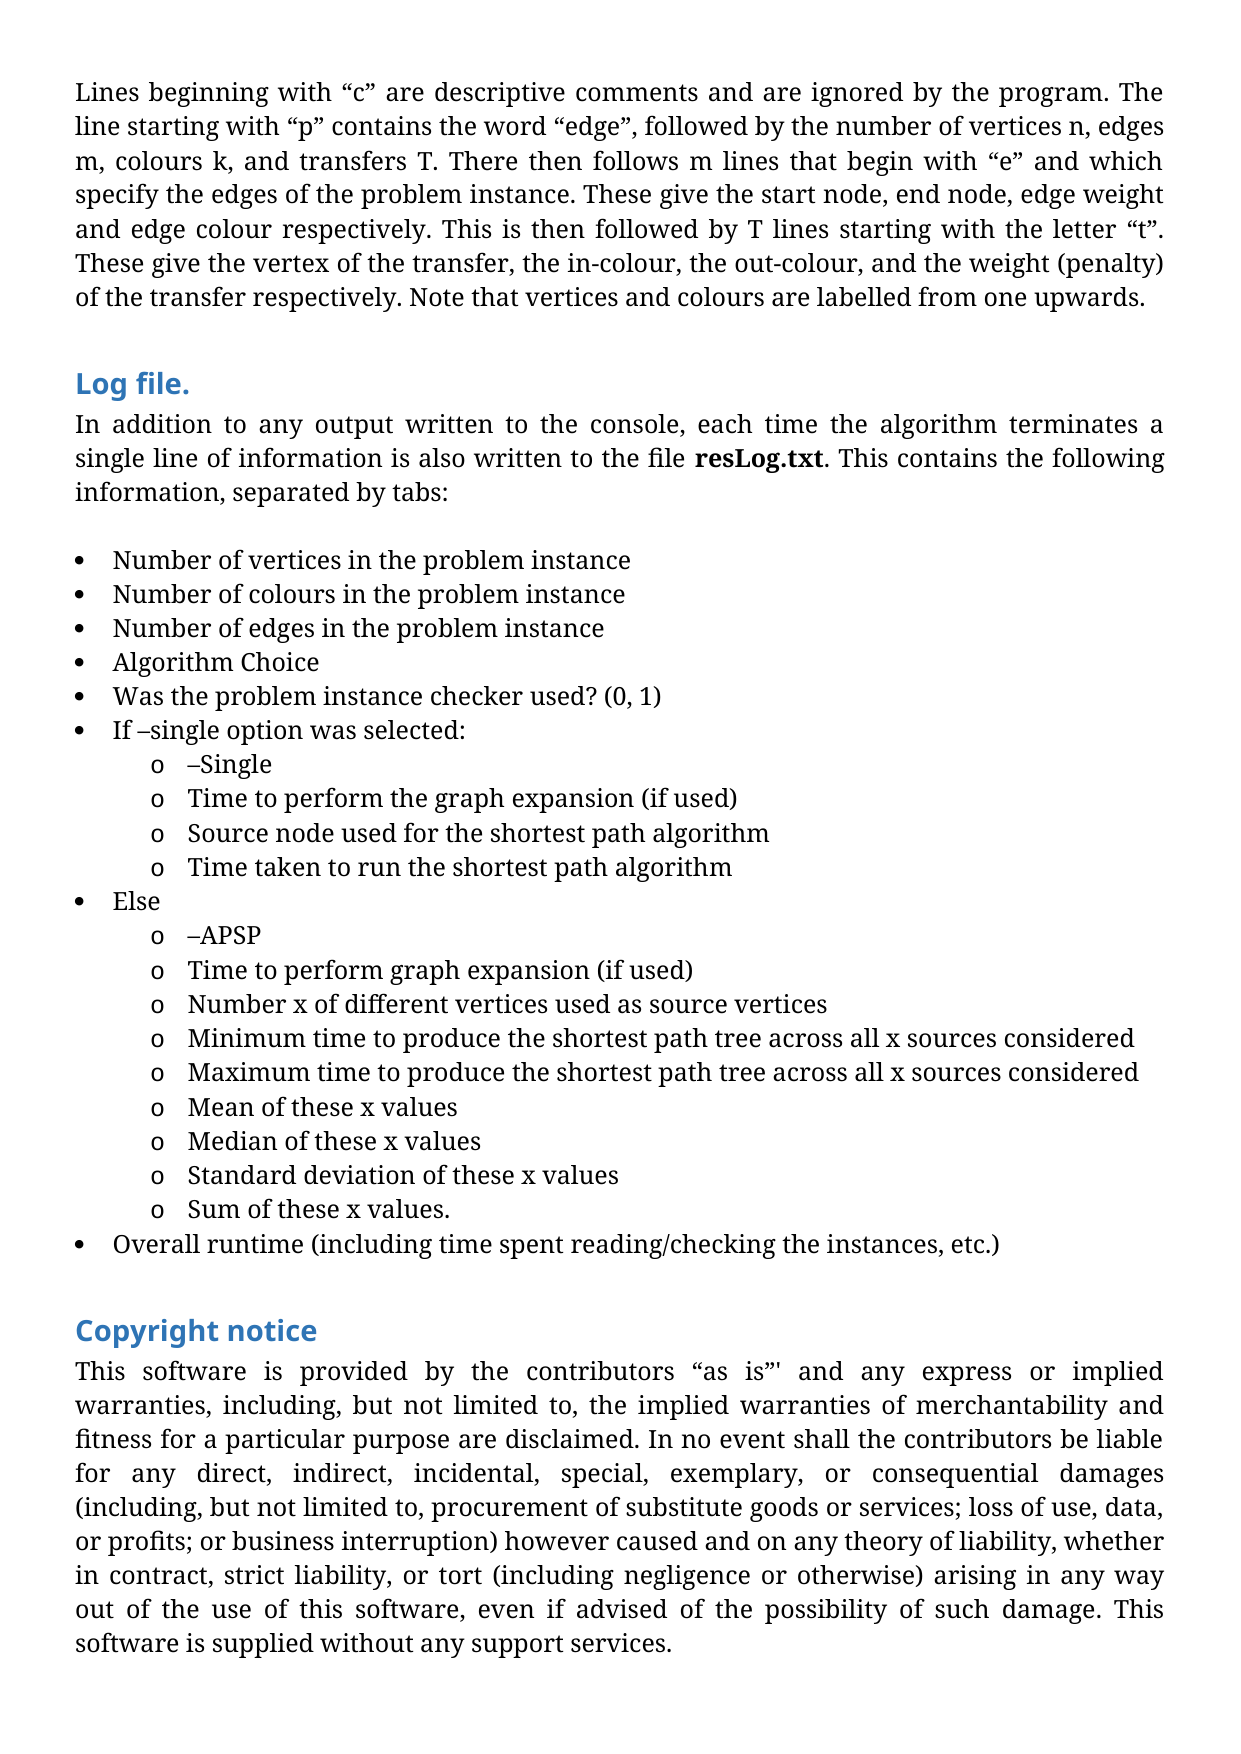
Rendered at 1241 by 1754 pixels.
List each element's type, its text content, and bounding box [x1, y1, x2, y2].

list Number of edges in the problem instance [75, 611, 1165, 645]
list Number of colours in the problem instance [75, 577, 1165, 611]
list Time to perform the graph expansion (if used) [150, 781, 1165, 815]
list Minimum time to produce the shortest path tree across all x sources considered [150, 1021, 1165, 1055]
list Time taken to run the shortest path algorithm [150, 850, 1165, 884]
list Was the problem instance checker used? (0, 1) [75, 679, 1165, 713]
list Time to perform graph expansion (if used) [150, 952, 1165, 987]
text This software is provided by the contributors “as is”' and any express or implied warranties, including, but not limited to, the implied warranties of merchantability and fitness for a particular purpose are disclaimed. In no event shall the contributors be liable for any direct, indirect, incidental, special, exemplary, or consequential damages (including, but not limited to, procurement of substitute goods or services; loss of use, data, or profits; or business interruption) however caused and on any theory of liability, whether in contract, strict liability, or tort (including negligence or otherwise) arising in any way out of the use of this software, even if advised of the possibility of such damage. This software is supplied without any support services. [75, 1353, 1165, 1660]
list Maximum time to produce the shortest path tree across all x sources considered [150, 1055, 1165, 1089]
list Mean of these x values [150, 1089, 1165, 1124]
list Number x of different vertices used as source vertices [150, 987, 1165, 1021]
list Number of vertices in the problem instance [75, 542, 1165, 577]
text Lines beginning with “c” are descriptive comments and are ignored by the program. The line starting with “p” contains the word “edge”, followed by the number of vertices n, edges m, colours k, and transfers T. There then follows m lines that begin with “e” and which specify the edges of the problem instance. These give the start node, end node, edge weight and edge colour respectively. This is then followed by T lines starting with the letter “t”. These give the vertex of the transfer, the in-colour, the out-colour, and the weight (penalty) of the transfer respectively. Note that vertices and colours are labelled from one upwards. [75, 75, 1165, 313]
list Else [75, 884, 1165, 918]
list Algorithm Choice [75, 645, 1165, 679]
list –APSP [150, 918, 1165, 952]
list Source node used for the shortest path algorithm [150, 815, 1165, 850]
list If –single option was selected: [75, 713, 1165, 747]
subtitle Log file. [75, 363, 1165, 403]
text In addition to any output written to the console, each time the algorithm terminates a single line of information is also written to the file resLog.txt. This contains the following information, separated by tabs: [75, 406, 1165, 508]
subtitle Copyright notice [75, 1311, 1165, 1350]
list Median of these x values [150, 1124, 1165, 1158]
list Overall runtime (including time spent reading/checking the instances, etc.) [75, 1226, 1165, 1261]
list Standard deviation of these x values [150, 1158, 1165, 1192]
list Sum of these x values. [150, 1192, 1165, 1226]
list –Single [150, 747, 1165, 781]
